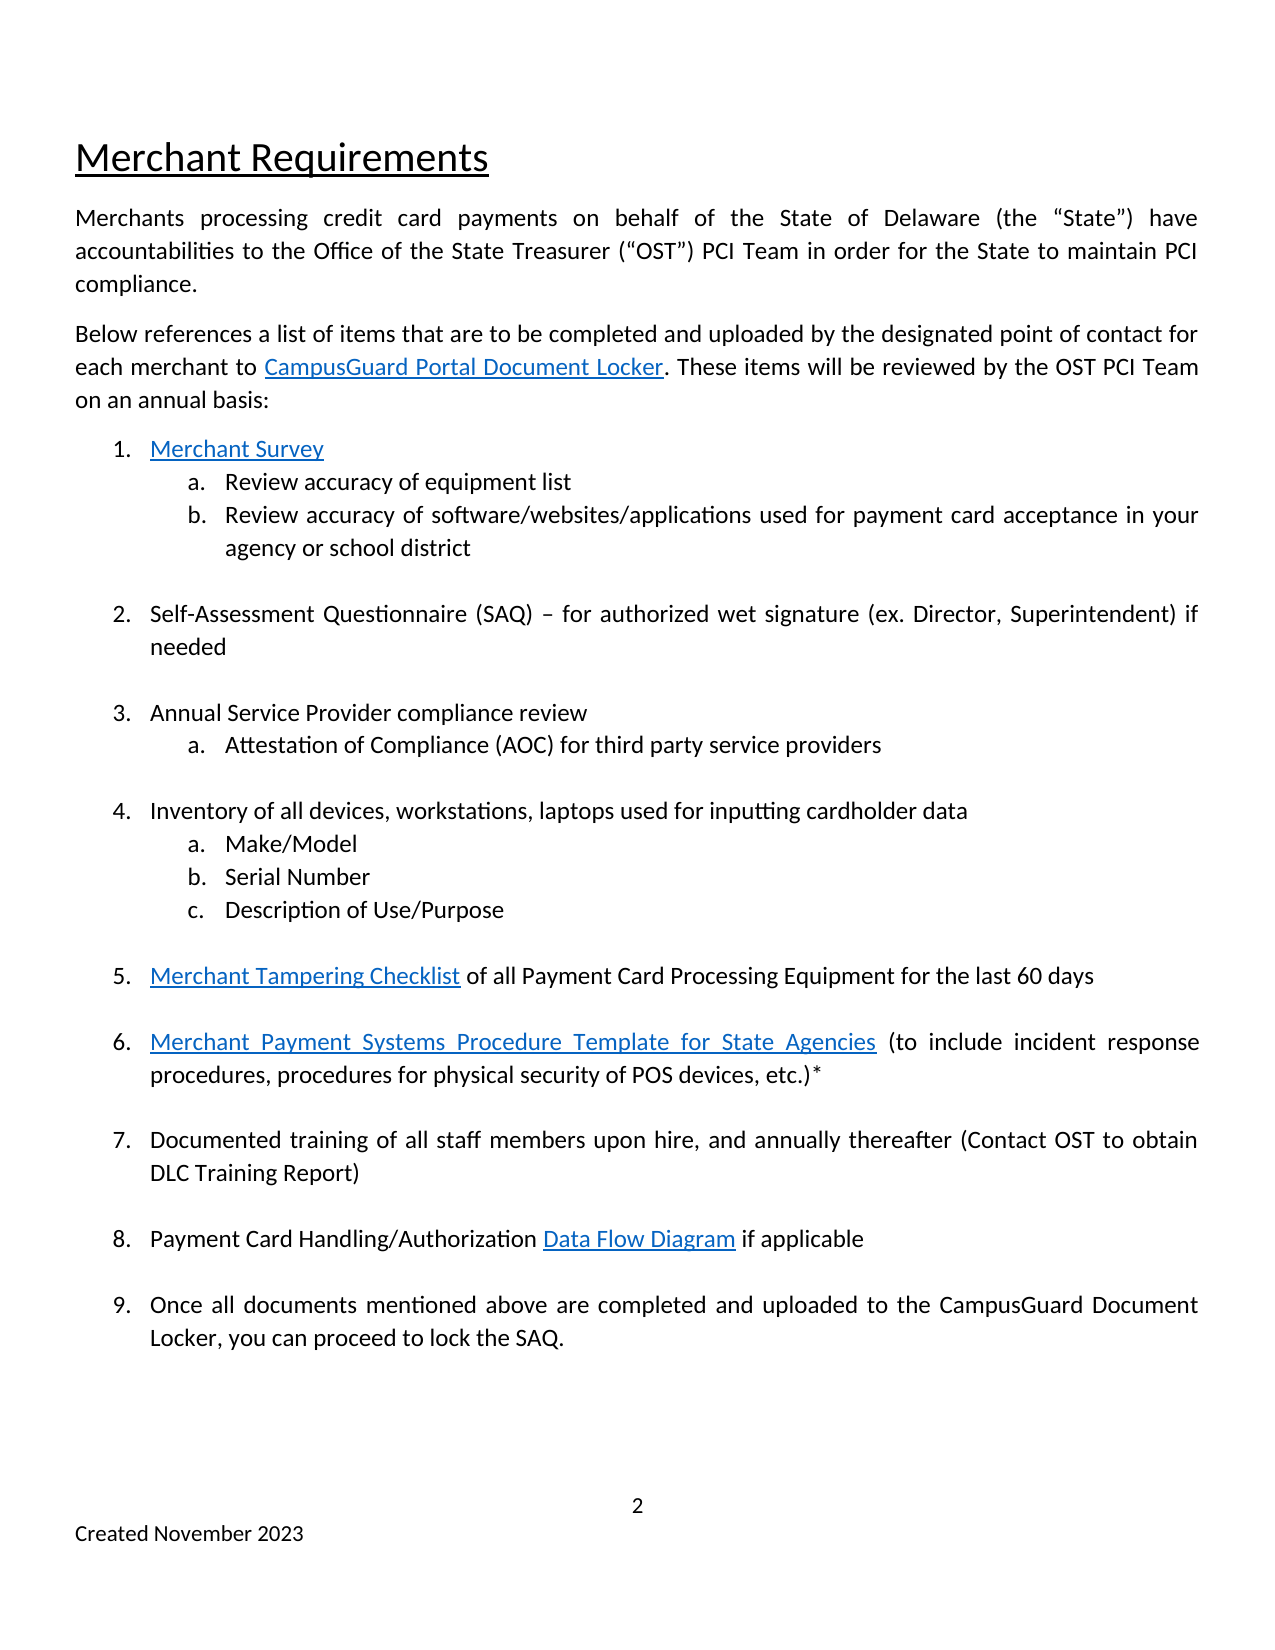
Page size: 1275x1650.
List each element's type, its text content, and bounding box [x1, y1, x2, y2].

list Annual Service Provider compliance review [112, 697, 1200, 727]
list Once all documents mentioned above are completed and uploaded to the CampusGuard Document Locker, you can proceed to lock the SAQ. [112, 1289, 1200, 1353]
text Merchants processing credit card payments on behalf of the State of Delaware (the “State”) have accountabilities to the Office of the State Treasurer (“OST”) PCI Team in order for the State to maintain PCI compliance. [75, 203, 1200, 299]
list Merchant Tampering Checklist of all Payment Card Processing Equipment for the last 60 days [112, 960, 1200, 991]
list Merchant Payment Systems Procedure Template for State Agencies (to include incident response procedures, procedures for physical security of POS devices, etc.)* [112, 1026, 1200, 1089]
list Review accuracy of software/websites/applications used for payment card acceptance in your agency or school district [187, 499, 1200, 563]
text Merchant Requirements [75, 131, 1200, 182]
list Inventory of all devices, workstations, laptops used for inputting cardholder data [112, 796, 1200, 826]
list Review accuracy of equipment list [187, 466, 1200, 497]
list Description of Use/Purpose [187, 894, 1200, 925]
text Below references a list of items that are to be completed and uploaded by the designated point of contact for each merchant to CampusGuard Portal Document Locker. These items will be reviewed by the OST PCI Team on an annual basis: [75, 318, 1200, 414]
list Attestation of Compliance (AOC) for third party service providers [187, 730, 1200, 760]
list Documented training of all staff members upon hire, and annually thereafter (Contact OST to obtain DLC Training Report) [112, 1125, 1200, 1188]
list Serial Number [187, 861, 1200, 892]
list Merchant Survey [112, 433, 1200, 464]
list Make/Model [187, 828, 1200, 859]
list Payment Card Handling/Authorization Data Flow Diagram if applicable [112, 1223, 1200, 1254]
list Self-Assessment Questionnaire (SAQ) – for authorized wet signature (ex. Director, Superintendent) if needed [112, 598, 1200, 661]
